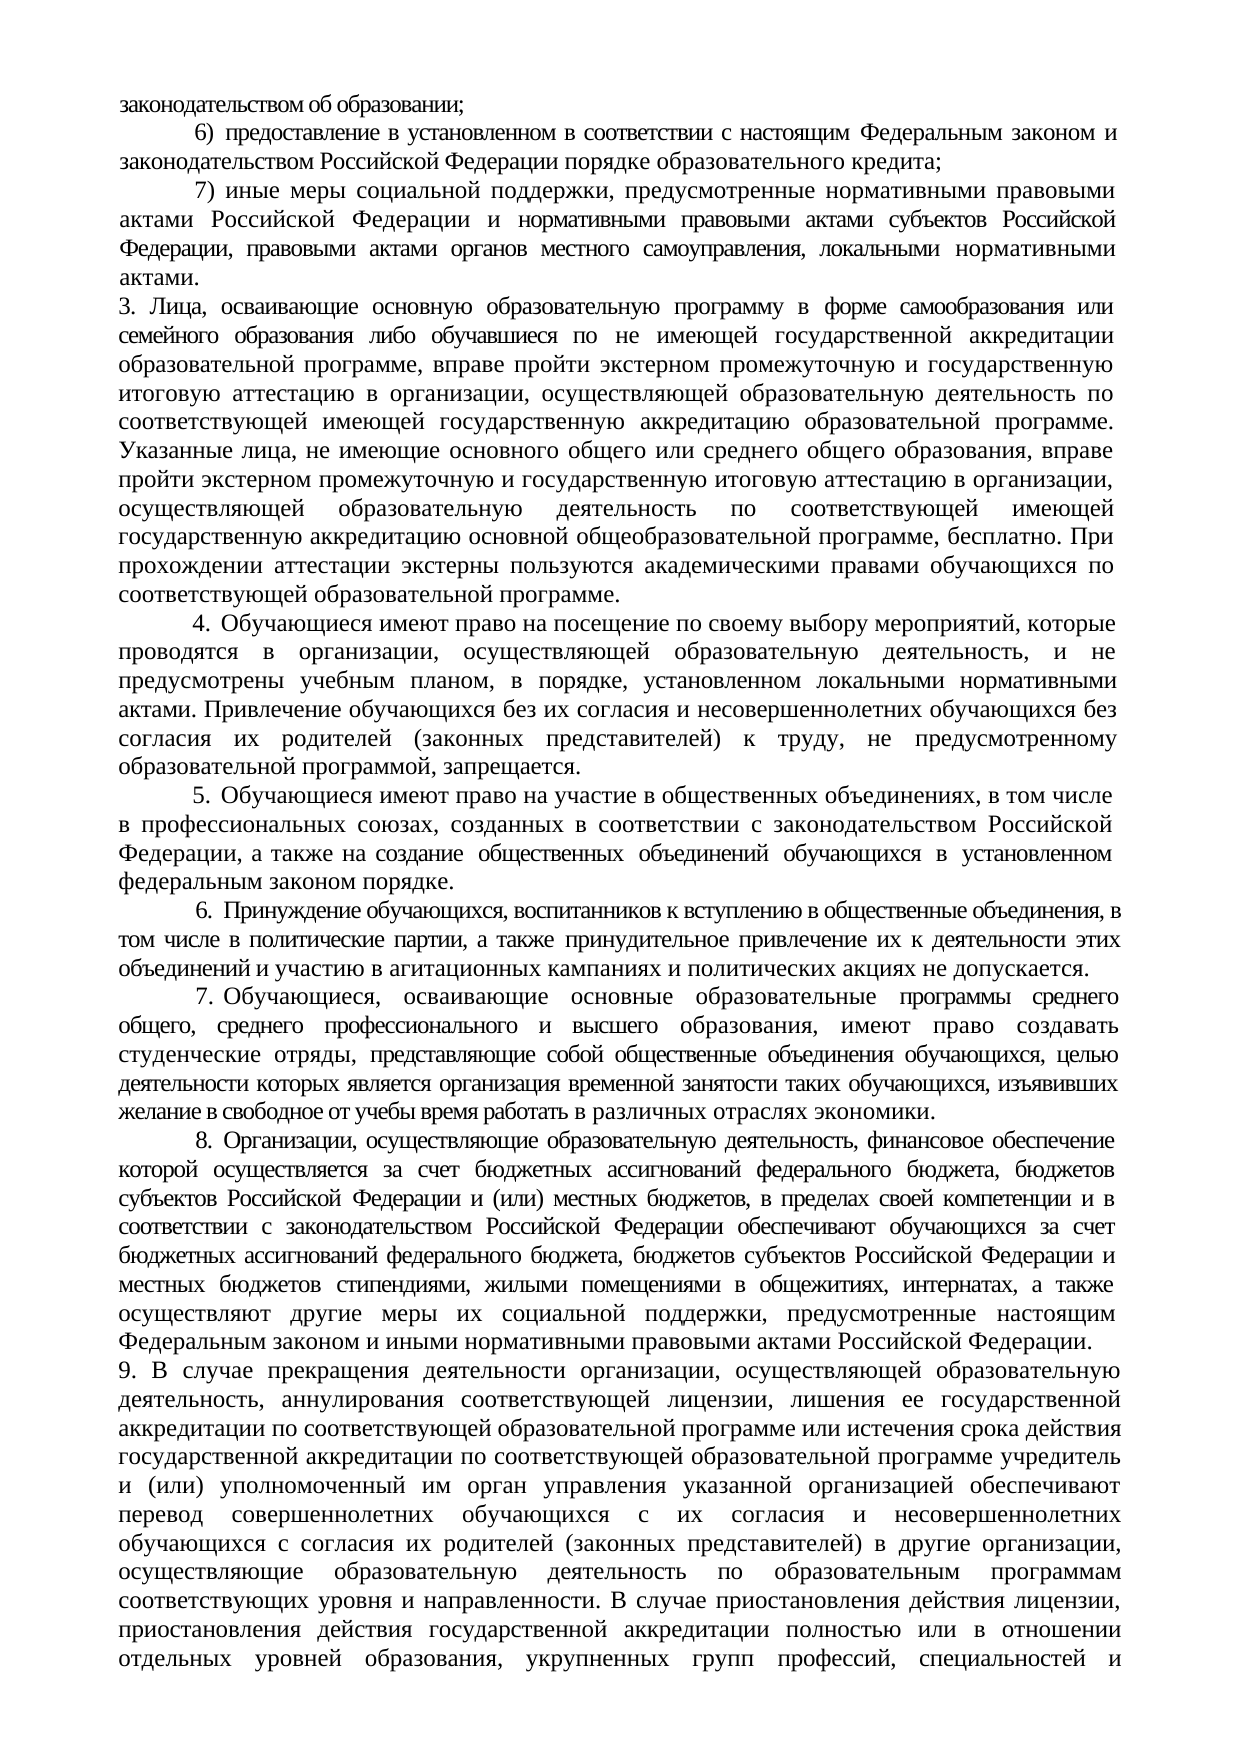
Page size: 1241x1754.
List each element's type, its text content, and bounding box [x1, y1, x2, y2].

list иные меры социальной поддержки, предусмотренные нормативными правовыми актами Российской Федерации и нормативными правовыми актами субъектов Российской Федерации, правовыми актами органов местного самоуправления, локальными нормативными актами. [119, 175, 1116, 290]
list Принуждение обучающихся, воспитанников к вступлению в общественные объединения, в том числе в политические партии, а также принудительное привлечение их к деятельности этих объединений и участию в агитационных кампаниях и политических акциях не допускается. [118, 895, 1122, 981]
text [118, 1355, 1122, 1671]
list предоставление в установленном в соответствии с настоящим Федеральным законом и законодательством Российской Федерации порядке образовательного кредита; [119, 117, 1118, 175]
list Обучающиеся имеют право на участие в общественных объединениях, в том числе в профессиональных союзах, созданных в соответствии с законодательством Российской Федерации, а также на создание общественных объединений обучающихся в установленном федеральным законом порядке. [118, 780, 1113, 895]
text 3. Лица, осваивающие основную образовательную программу в форме самообразования или семейного образования либо обучавшиеся по не имеющей государственной аккредитации образовательной программе, вправе пройти экстерном промежуточную и государственную итоговую аттестацию в организации, осуществляющей образовательную деятельность по соответствующей имеющей государственную аккредитацию образовательной программе. Указанные лица, не имеющие основного общего или среднего общего образования, вправе пройти экстерном промежуточную и государственную итоговую аттестацию в организации, осуществляющей образовательную деятельность по соответствующей имеющей государственную аккредитацию основной общеобразовательной программе, бесплатно. При прохождении аттестации экстерны пользуются академическими правами обучающихся по соответствующей образовательной программе. [118, 291, 1114, 608]
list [119, 89, 1119, 117]
list Обучающиеся имеют право на посещение по своему выбору мероприятий, которые проводятся в организации, осуществляющей образовательную деятельность, и не предусмотрены учебным планом, в порядке, установленном локальными нормативными актами. Привлечение обучающихся без их согласия и несовершеннолетних обучающихся без согласия их родителей (законных представителей) к труду, не предусмотренному образовательной программой, запрещается. [118, 608, 1117, 780]
list Организации, осуществляющие образовательную деятельность, финансовое обеспечение которой осуществляется за счет бюджетных ассигнований федерального бюджета, бюджетов субъектов Российской Федерации и (или) местных бюджетов, в пределах своей компетенции и в соответствии с законодательством Российской Федерации обеспечивают обучающихся за счет бюджетных ассигнований федерального бюджета, бюджетов субъектов Российской Федерации и местных бюджетов стипендиями, жилыми помещениями в общежитиях, интернатах, а также осуществляют другие меры их социальной поддержки, предусмотренные настоящим Федеральным законом и иными нормативными правовыми актами Российской Федерации. [118, 1125, 1116, 1355]
list Обучающиеся, осваивающие основные образовательные программы среднего общего, среднего профессионального и высшего образования, имеют право создавать студенческие отряды, представляющие собой общественные объединения обучающихся, целью деятельности которых является организация временной занятости таких обучающихся, изъявивших желание в свободное от учебы время работать в различных отраслях экономики. [118, 981, 1119, 1125]
